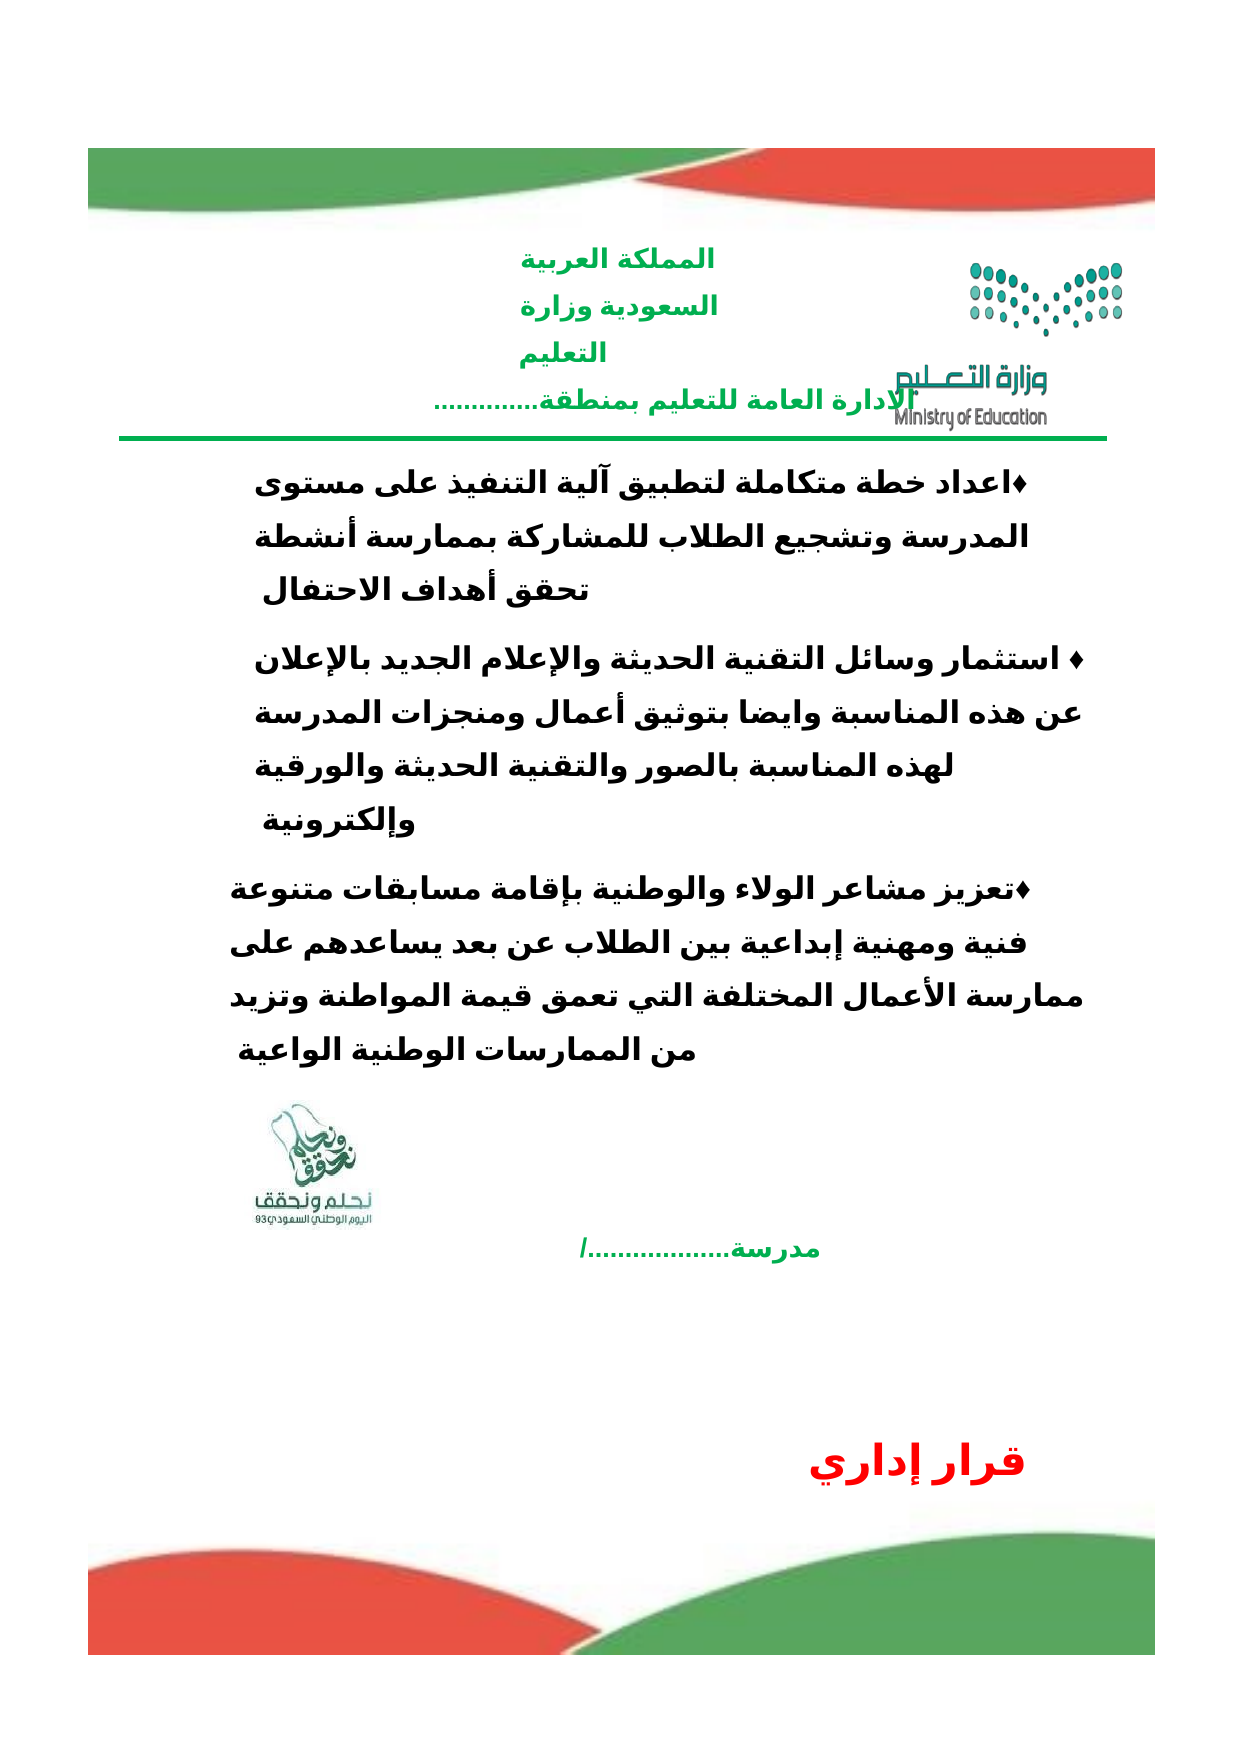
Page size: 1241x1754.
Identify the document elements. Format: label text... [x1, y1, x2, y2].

picture [88, 148, 1155, 1655]
text ♦اعداد خطة متكاملة لتطبيق آلية التنفيذ على مستوى المدرسة وتشجيع الطلاب للمشاركة بممارسة أنشطة تحقق أهداف الاحتفال [246, 464, 1087, 607]
text ♦تعزيز مشاعر الولاء والوطنية بإقامة مسابقات متنوعة فنية ومهنية إبداعية بين الطلاب عن بعد يساعدهم على ممارسة الأعمال المختلفة التي تعمق قيمة المواطنة وتزيد من الممارسات الوطنية الواعية [221, 870, 1087, 1067]
text ♦ استثمار وسائل التقنية الحديثة والإعلام الجديد بالإعلان عن هذه المناسبة وايضا بتوثيق أعمال ومنجزات المدرسة لهذه المناسبة بالصور والتقنية الحديثة والورقية وإلكترونية [246, 641, 1087, 837]
text قرار إداري [137, 1435, 1027, 1484]
text مدرسة.................../ [300, 1232, 1087, 1264]
